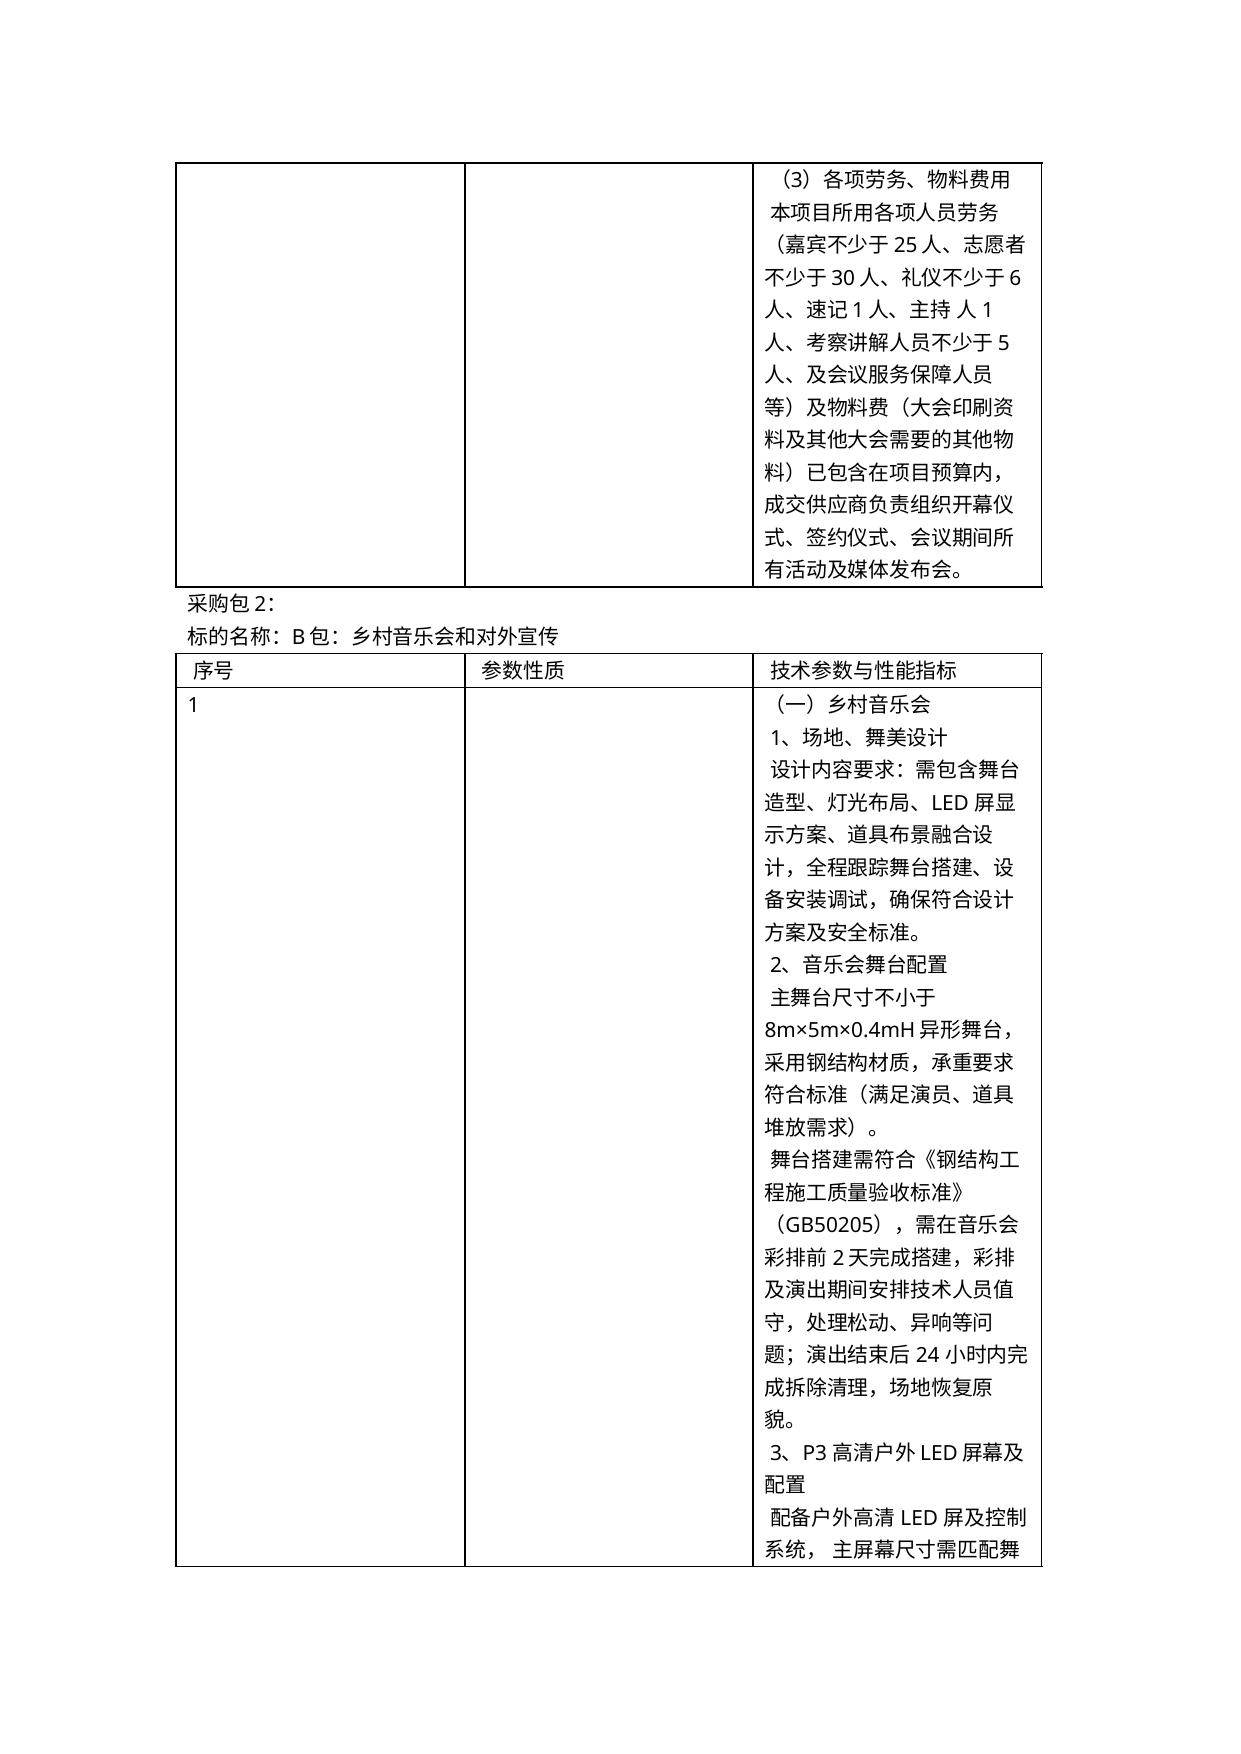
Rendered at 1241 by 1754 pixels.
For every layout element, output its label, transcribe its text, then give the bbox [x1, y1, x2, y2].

table_cell 1 [177, 688, 464, 1566]
text 采购包2： [187, 588, 1053, 620]
table_header 序号 [177, 654, 464, 687]
table_cell 1 [177, 164, 464, 586]
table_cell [754, 164, 1041, 586]
table_cell [466, 164, 752, 586]
text 标的名称：B包：乡村音乐会和对外宣传 [187, 620, 1053, 653]
table_header 技术参数与性能指标 [754, 654, 1041, 687]
table_header 参数性质 [466, 654, 752, 687]
table_cell [466, 688, 752, 1566]
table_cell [754, 688, 1041, 1566]
